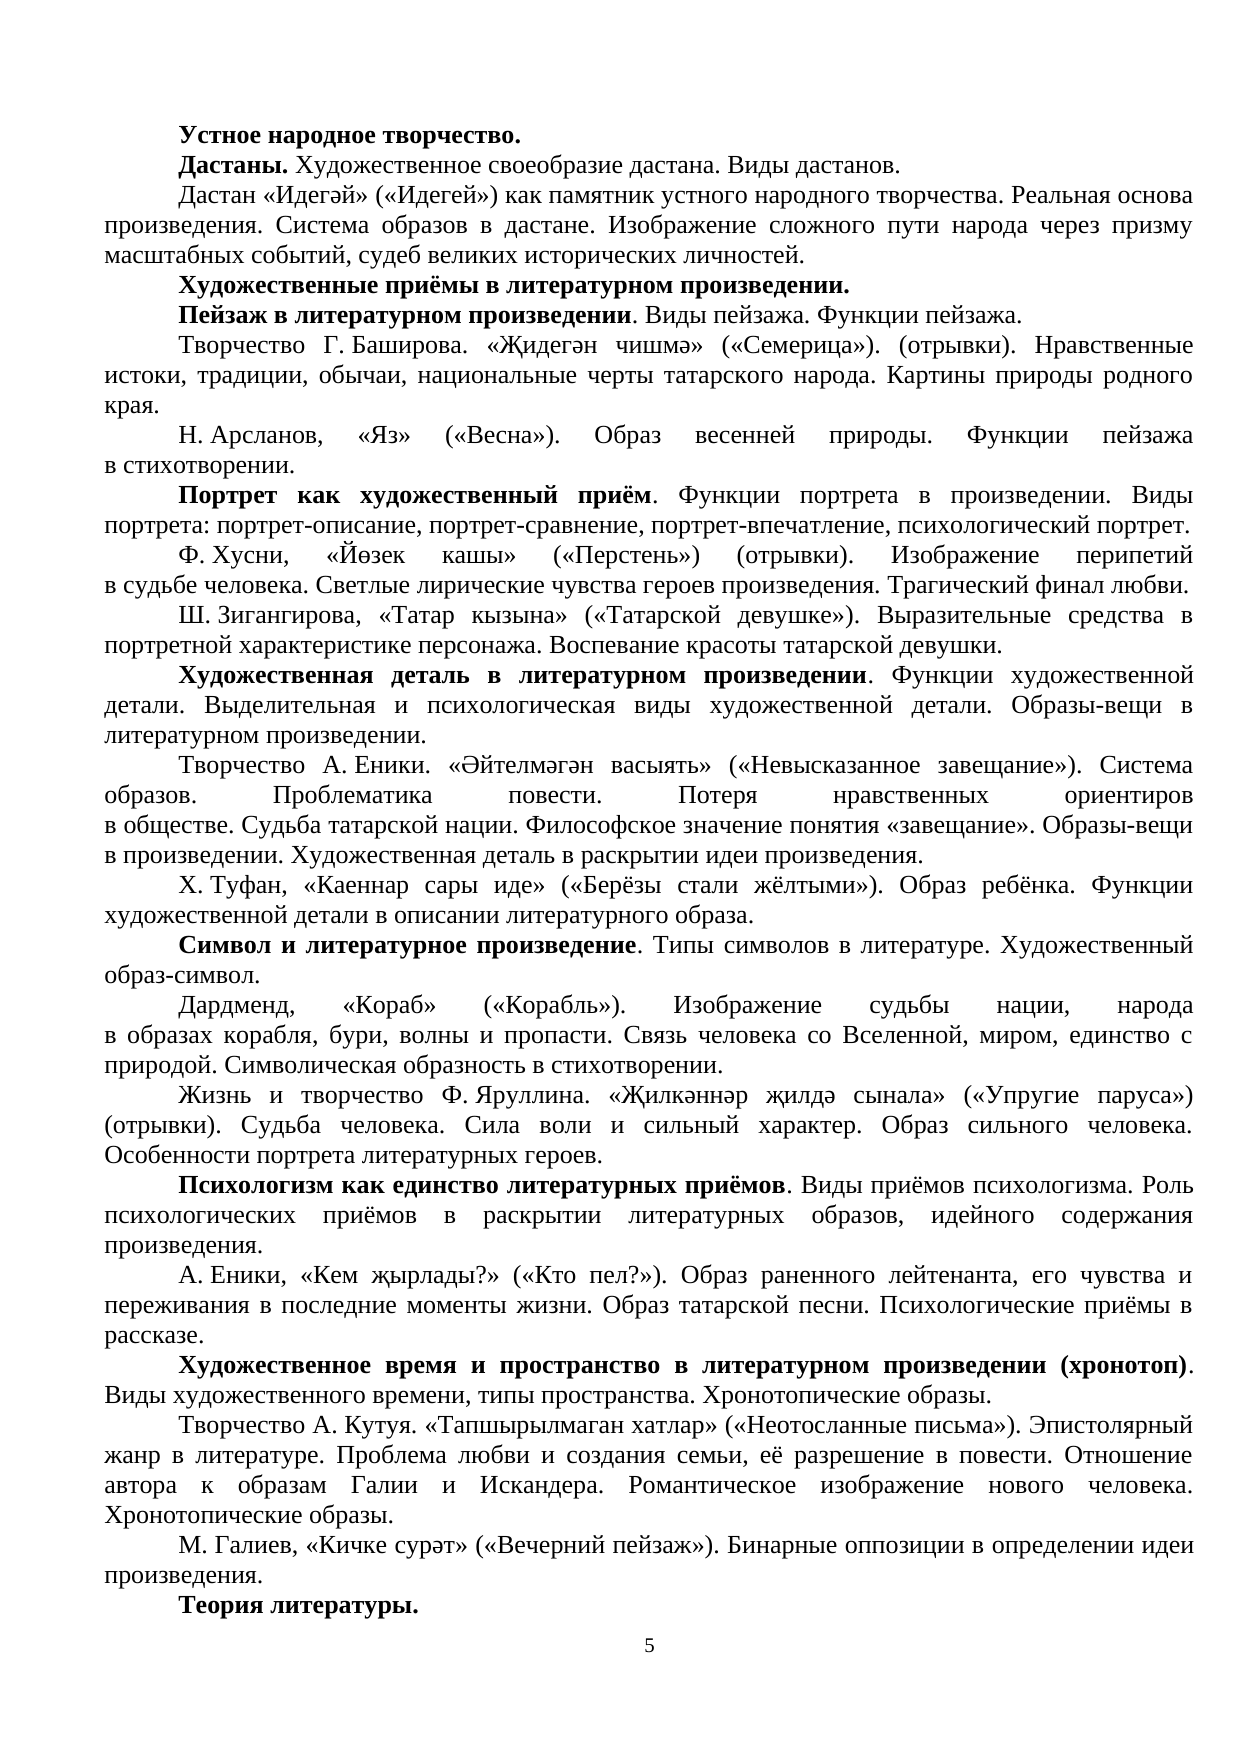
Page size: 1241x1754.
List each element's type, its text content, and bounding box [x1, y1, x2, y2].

text Психологизм как единство литературных приёмов. Виды приёмов психологизма. Роль психологических приёмов в раскрытии литературных образов, идейного содержания произведения. [104, 1169, 1194, 1259]
text Художественные приёмы в литературном произведении. [104, 269, 1194, 299]
text Жизнь и творчество Ф. Яруллина. «Җилкәннәр җилдә сынала» («Упругие паруса») (отрывки). Судьба человека. Сила воли и сильный характер. Образ сильного человека. Особенности портрета литературных героев. [104, 1079, 1194, 1169]
text Устное народное творчество. [104, 119, 1194, 149]
text Теория литературы. [104, 1589, 1194, 1619]
text Дастаны. Художественное своеобразие дастана. Виды дастанов. [104, 149, 1194, 179]
text Творчество Г. Баширова. «Җидегән чишмә» («Семерица»). (отрывки). Нравственные истоки, традиции, обычаи, национальные черты татарского народа. Картины природы родного края. [104, 329, 1194, 419]
text Творчество А. Еники. «Әйтелмәгән васыять» («Невысказанное завещание»). Система образов. Проблематика повести. Потеря нравственных ориентиров в обществе. Судьба татарской нации. Философское значение понятия «завещание». Образы-вещи в произведении. Художественная деталь в раскрытии идеи произведения. [104, 749, 1194, 869]
text М. Галиев, «Кичке сурәт» («Вечерний пейзаж»). Бинарные оппозиции в определении идеи произведения. [104, 1529, 1194, 1589]
text Ф. Хусни, «Йөзек кашы» («Перстень») (отрывки). Изображение перипетий в судьбе человека. Светлые лирические чувства героев произведения. Трагический финал любви. [104, 539, 1194, 599]
text Дардменд, «Кораб» («Корабль»). Изображение судьбы нации, народа в образах корабля, бури, волны и пропасти. Связь человека со Вселенной, миром, единство с природой. Символическая образность в стихотворении. [104, 989, 1194, 1079]
text Творчество А. Кутуя. «Тапшырылмаган хатлар» («Неотосланные письма»). Эпистолярный жанр в литературе. Проблема любви и создания семьи, её разрешение в повести. Отношение автора к образам Галии и Искандера. Романтическое изображение нового человека. Хронотопические образы. [104, 1409, 1194, 1529]
text А. Еники, «Кем җырлады?» («Кто пел?»). Образ раненного лейтенанта, его чувства и переживания в последние моменты жизни. Образ татарской песни. Психологические приёмы в рассказе. [104, 1259, 1194, 1349]
text Дастан «Идегәй» («Идегей») как памятник устного народного творчества. Реальная основа произведения. Система образов в дастане. Изображение сложного пути народа через призму масштабных событий, судеб великих исторических личностей. [104, 179, 1194, 269]
text Художественная деталь в литературном произведении. Функции художественной детали. Выделительная и психологическая виды художественной детали. Образы-вещи в литературном произведении. [104, 659, 1194, 749]
text Символ и литературное произведение. Типы символов в литературе. Художественный образ-символ. [104, 929, 1194, 989]
text Пейзаж в литературном произведении. Виды пейзажа. Функции пейзажа. [104, 299, 1194, 329]
text Портрет как художественный приём. Функции портрета в произведении. Виды портрета: портрет-описание, портрет-сравнение, портрет-впечатление, психологический портрет. [104, 479, 1194, 539]
text Н. Арсланов, «Яз» («Весна»). Образ весенней природы. Функции пейзажа в стихотворении. [104, 419, 1194, 479]
text Ш. Зигангирова, «Татар кызына» («Татарской девушке»). Выразительные средства в портретной характеристике персонажа. Воспевание красоты татарской девушки. [104, 599, 1194, 659]
text Художественное время и пространство в литературном произведении (хронотоп). Виды художественного времени, типы пространства. Хронотопические образы. [104, 1349, 1194, 1409]
text Х. Туфан, «Каеннар сары иде» («Берёзы стали жёлтыми»). Образ ребёнка. Функции художественной детали в описании литературного образа. [104, 869, 1194, 929]
